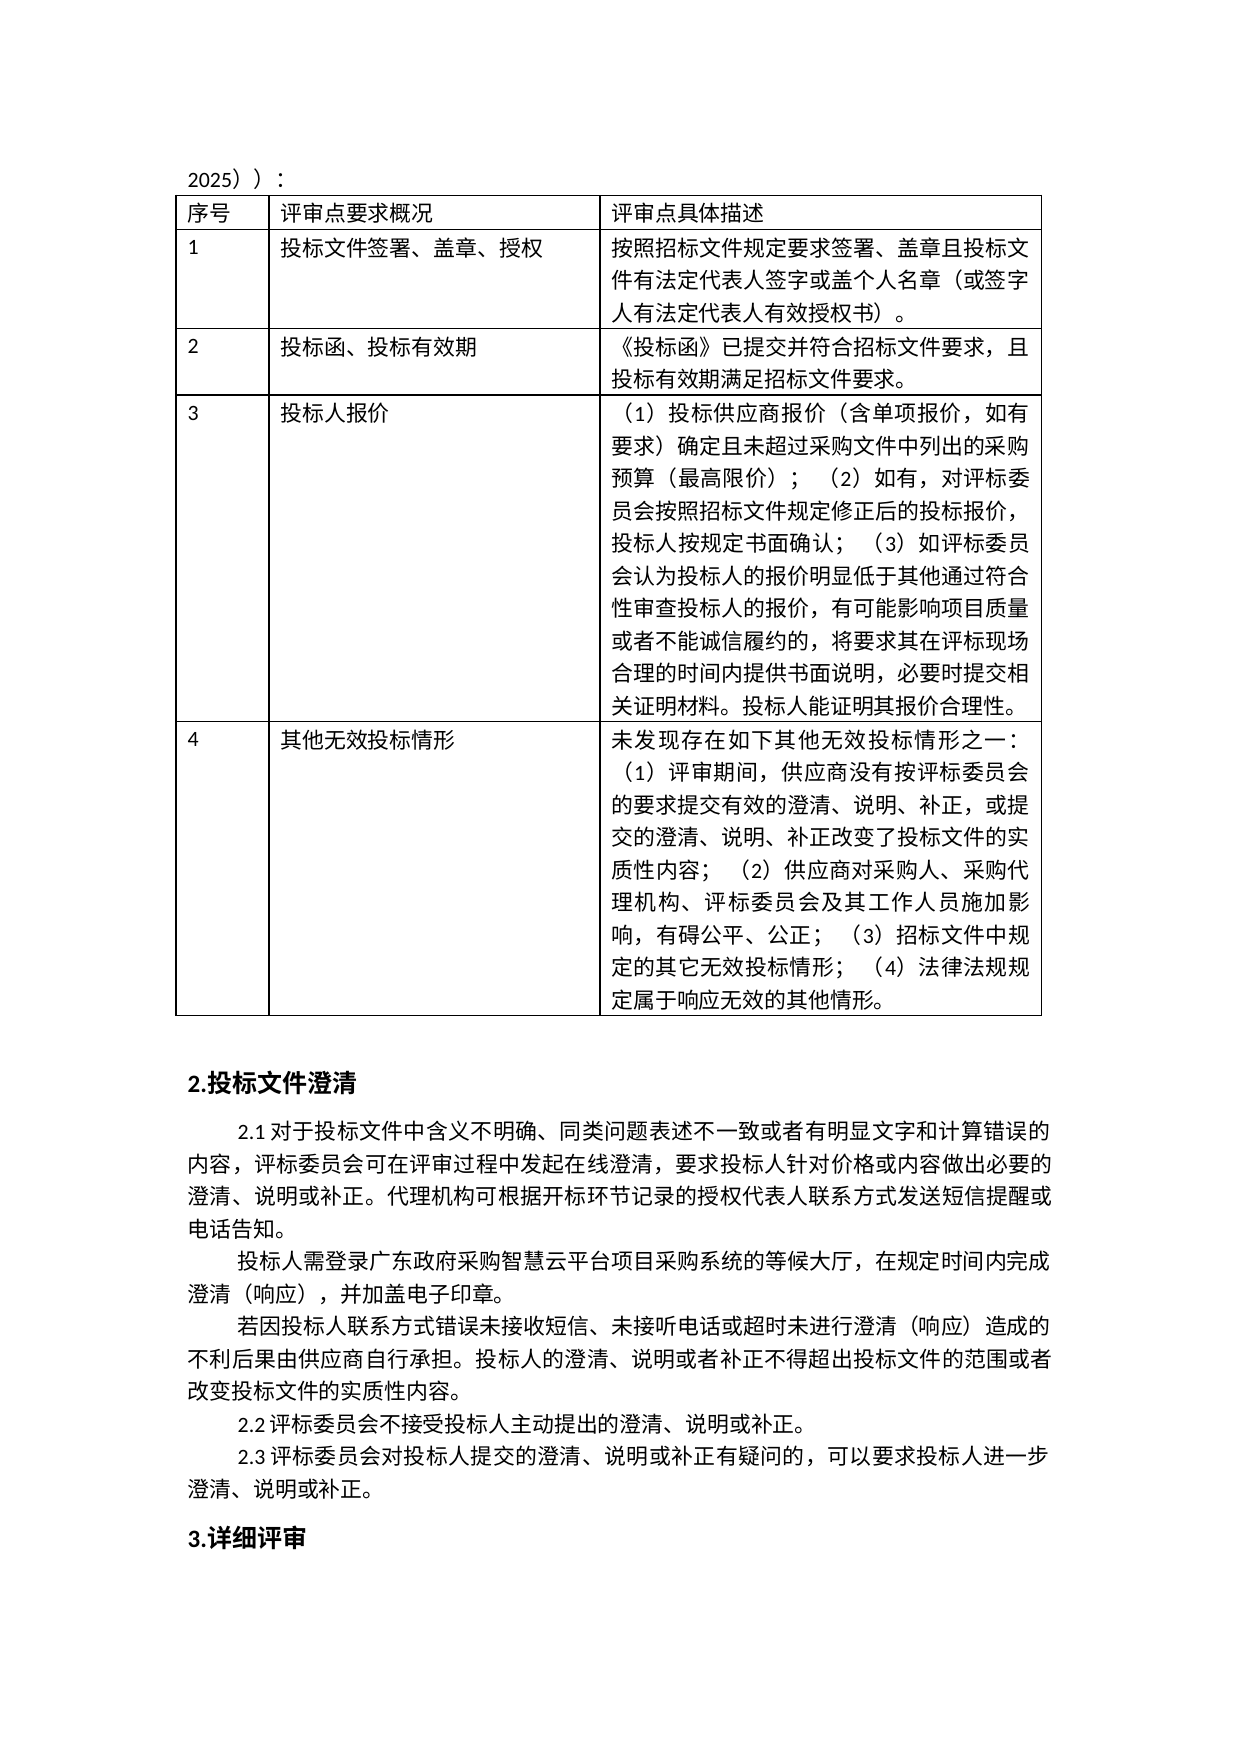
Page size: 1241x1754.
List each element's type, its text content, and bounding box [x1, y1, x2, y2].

table_cell 按照招标文件规定要求签署、盖章且投标文件有法定代表人签字或盖个人名章（或签字人有法定代表人有效授权书）。 [601, 230, 1041, 328]
text 2.1对于投标文件中含义不明确、同类问题表述不一致或者有明显文字和计算错误的内容，评标委员会可在评审过程中发起在线澄清，要求投标人针对价格或内容做出必要的澄清、说明或补正。代理机构可根据开标环节记录的授权代表人联系方式发送短信提醒或电话告知。 [187, 1114, 1053, 1244]
text 2.3评标委员会对投标人提交的澄清、说明或补正有疑问的，可以要求投标人进一步澄清、说明或补正。 [187, 1439, 1053, 1504]
text 2.投标文件澄清 [187, 1049, 1053, 1114]
table_cell 2 [177, 329, 268, 394]
table_cell 投标人报价 [270, 396, 599, 721]
table_cell （1）投标供应商报价（含单项报价，如有要求）确定且未超过采购文件中列出的采购预算（最高限价）； （2）如有，对评标委员会按照招标文件规定修正后的投标报价，投标人按规定书面确认； （3）如评标委员会认为投标人的报价明显低于其他通过符合性审查投标人的报价，有可能影响项目质量或者不能诚信履约的，将要求其在评标现场合理的时间内提供书面说明，必要时提交相关证明材料。投标人能证明其报价合理性。 [601, 396, 1041, 721]
text 2.2评标委员会不接受投标人主动提出的澄清、说明或补正。 [187, 1406, 1053, 1439]
text 3.详细评审 [187, 1504, 1053, 1569]
text 若因投标人联系方式错误未接收短信、未接听电话或超时未进行澄清（响应）造成的不利后果由供应商自行承担。投标人的澄清、说明或者补正不得超出投标文件的范围或者改变投标文件的实质性内容。 [187, 1309, 1053, 1406]
table_cell 3 [177, 396, 268, 721]
table_cell 4 [177, 722, 268, 1015]
table_cell 投标函、投标有效期 [270, 329, 599, 394]
table_cell 投标文件签署、盖章、授权 [270, 230, 599, 328]
table_header 序号 [177, 196, 268, 228]
text 投标人需登录广东政府采购智慧云平台项目采购系统的等候大厅，在规定时间内完成澄清（响应），并加盖电子印章。 [187, 1244, 1053, 1309]
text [187, 162, 1053, 194]
table_cell 1 [177, 230, 268, 328]
table_header 评审点具体描述 [601, 196, 1041, 228]
table_cell 未发现存在如下其他无效投标情形之一： （1）评审期间，供应商没有按评标委员会的要求提交有效的澄清、说明、补正，或提交的澄清、说明、补正改变了投标文件的实质性内容； （2）供应商对采购人、采购代理机构、评标委员会及其工作人员施加影响，有碍公平、公正； （3）招标文件中规定的其它无效投标情形； （4）法律法规规定属于响应无效的其他情形。 [601, 722, 1041, 1015]
table_cell 其他无效投标情形 [270, 722, 599, 1015]
table_header 评审点要求概况 [270, 196, 599, 228]
table_cell 《投标函》已提交并符合招标文件要求，且投标有效期满足招标文件要求。 [601, 329, 1041, 394]
